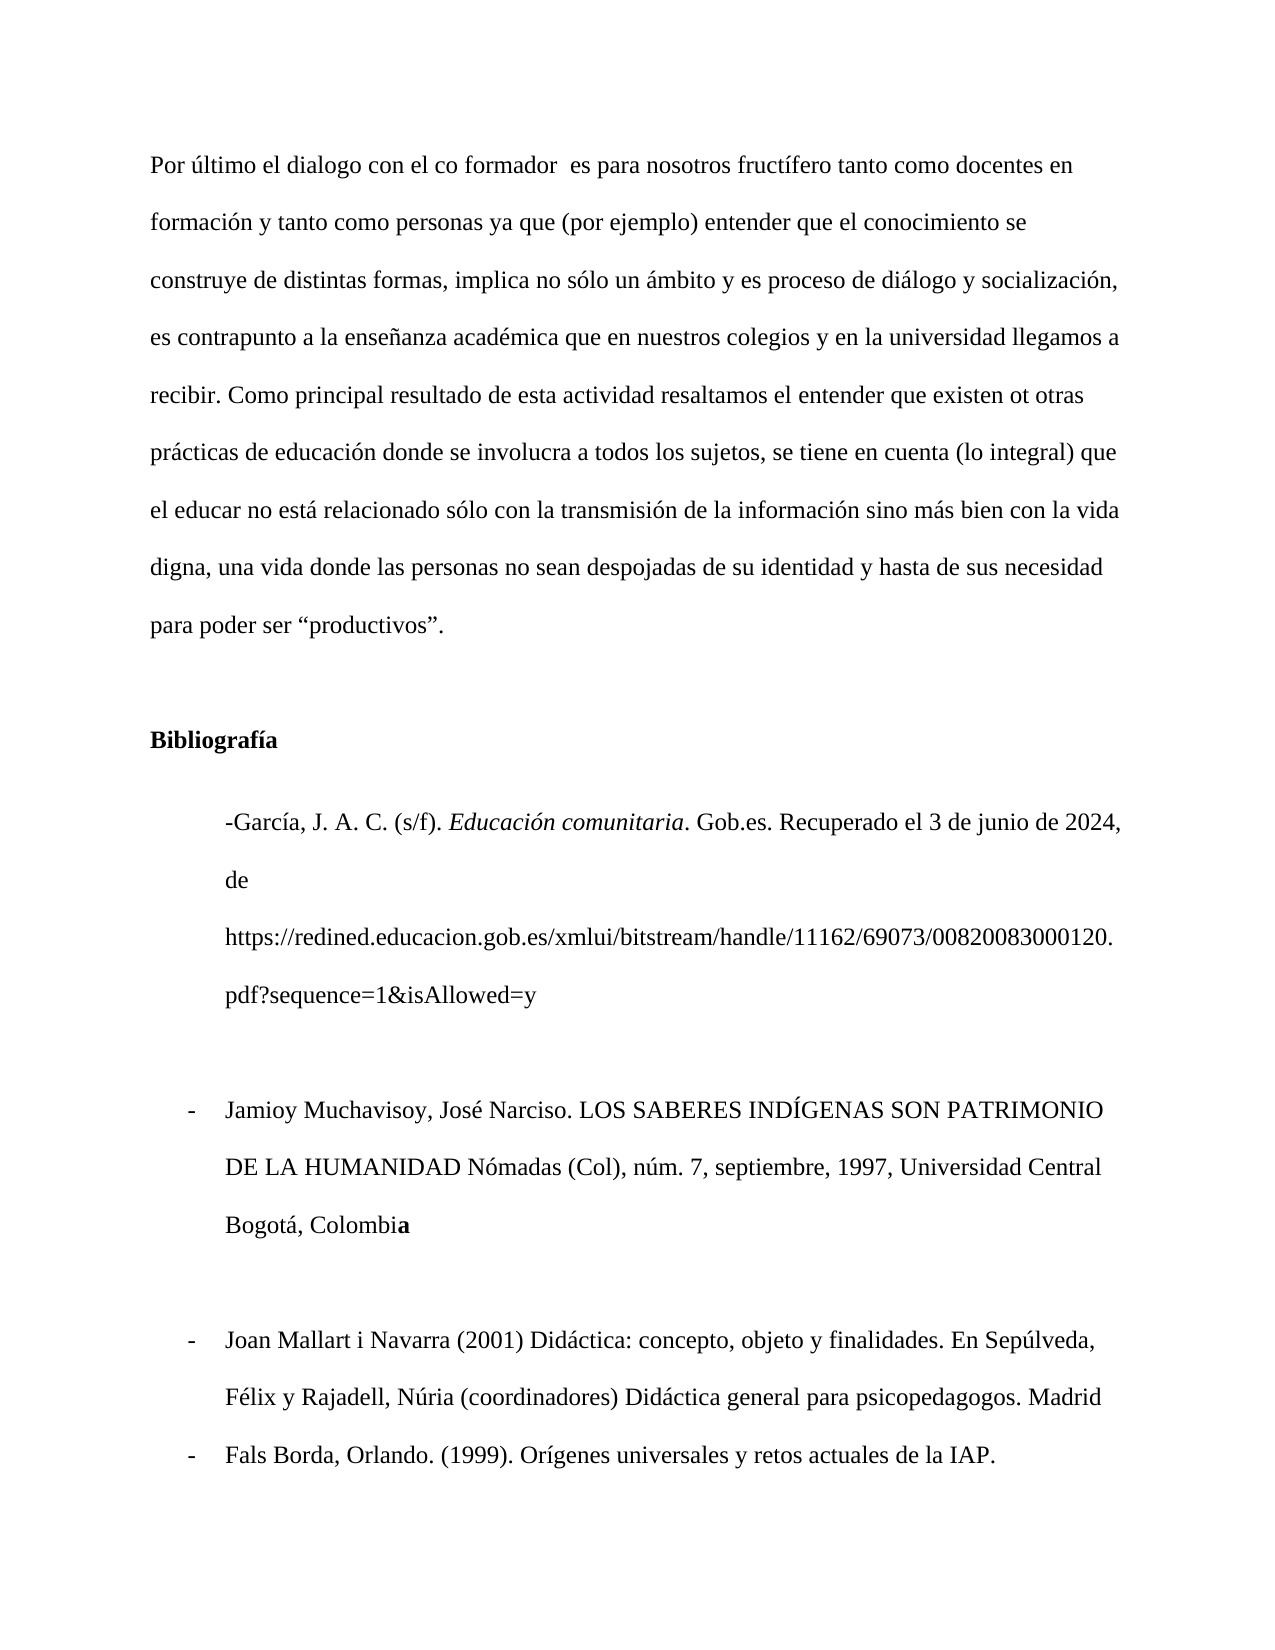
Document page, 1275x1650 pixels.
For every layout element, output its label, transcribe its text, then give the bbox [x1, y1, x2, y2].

list Joan Mallart i Navarra (2001) Didáctica: concepto, objeto y finalidades. En Sepúlveda, Félix y Rajadell, Núria (coordinadores) Didáctica general para psicopedagogos. Madrid [187, 1325, 1125, 1411]
text Por último el dialogo con el co formador es para nosotros fructífero tanto como docentes en formación y tanto como personas ya que (por ejemplo) entender que el conocimiento se construye de distintas formas, implica no sólo un ámbito y es proceso de diálogo y socialización, es contrapunto a la enseñanza académica que en nuestros colegios y en la universidad llegamos a recibir. Como principal resultado de esta actividad resaltamos el entender que existen ot otras prácticas de educación donde se involucra a todos los sujetos, se tiene en cuenta (lo integral) que el educar no está relacionado sólo con la transmisión de la información sino más bien con la vida digna, una vida donde las personas no sean despojadas de su identidad y hasta de sus necesidad para poder ser “productivos”. [150, 150, 1125, 639]
text -García, J. A. C. (s/f). Educación comunitaria. Gob.es. Recuperado el 3 de junio de 2024, de https://redined.educacion.gob.es/xmlui/bitstream/handle/11162/69073/00820083000120.pdf?sequence=1&isAllowed=y [225, 807, 1125, 1009]
list Jamioy Muchavisoy, José Narciso. LOS SABERES INDÍGENAS SON PATRIMONIO DE LA HUMANIDAD Nómadas (Col), núm. 7, septiembre, 1997, Universidad Central Bogotá, Colombia [187, 1095, 1125, 1239]
list Fals Borda, Orlando. (1999). Orígenes universales y retos actuales de la IAP. [187, 1440, 1125, 1469]
text Bibliografía [150, 725, 1125, 754]
